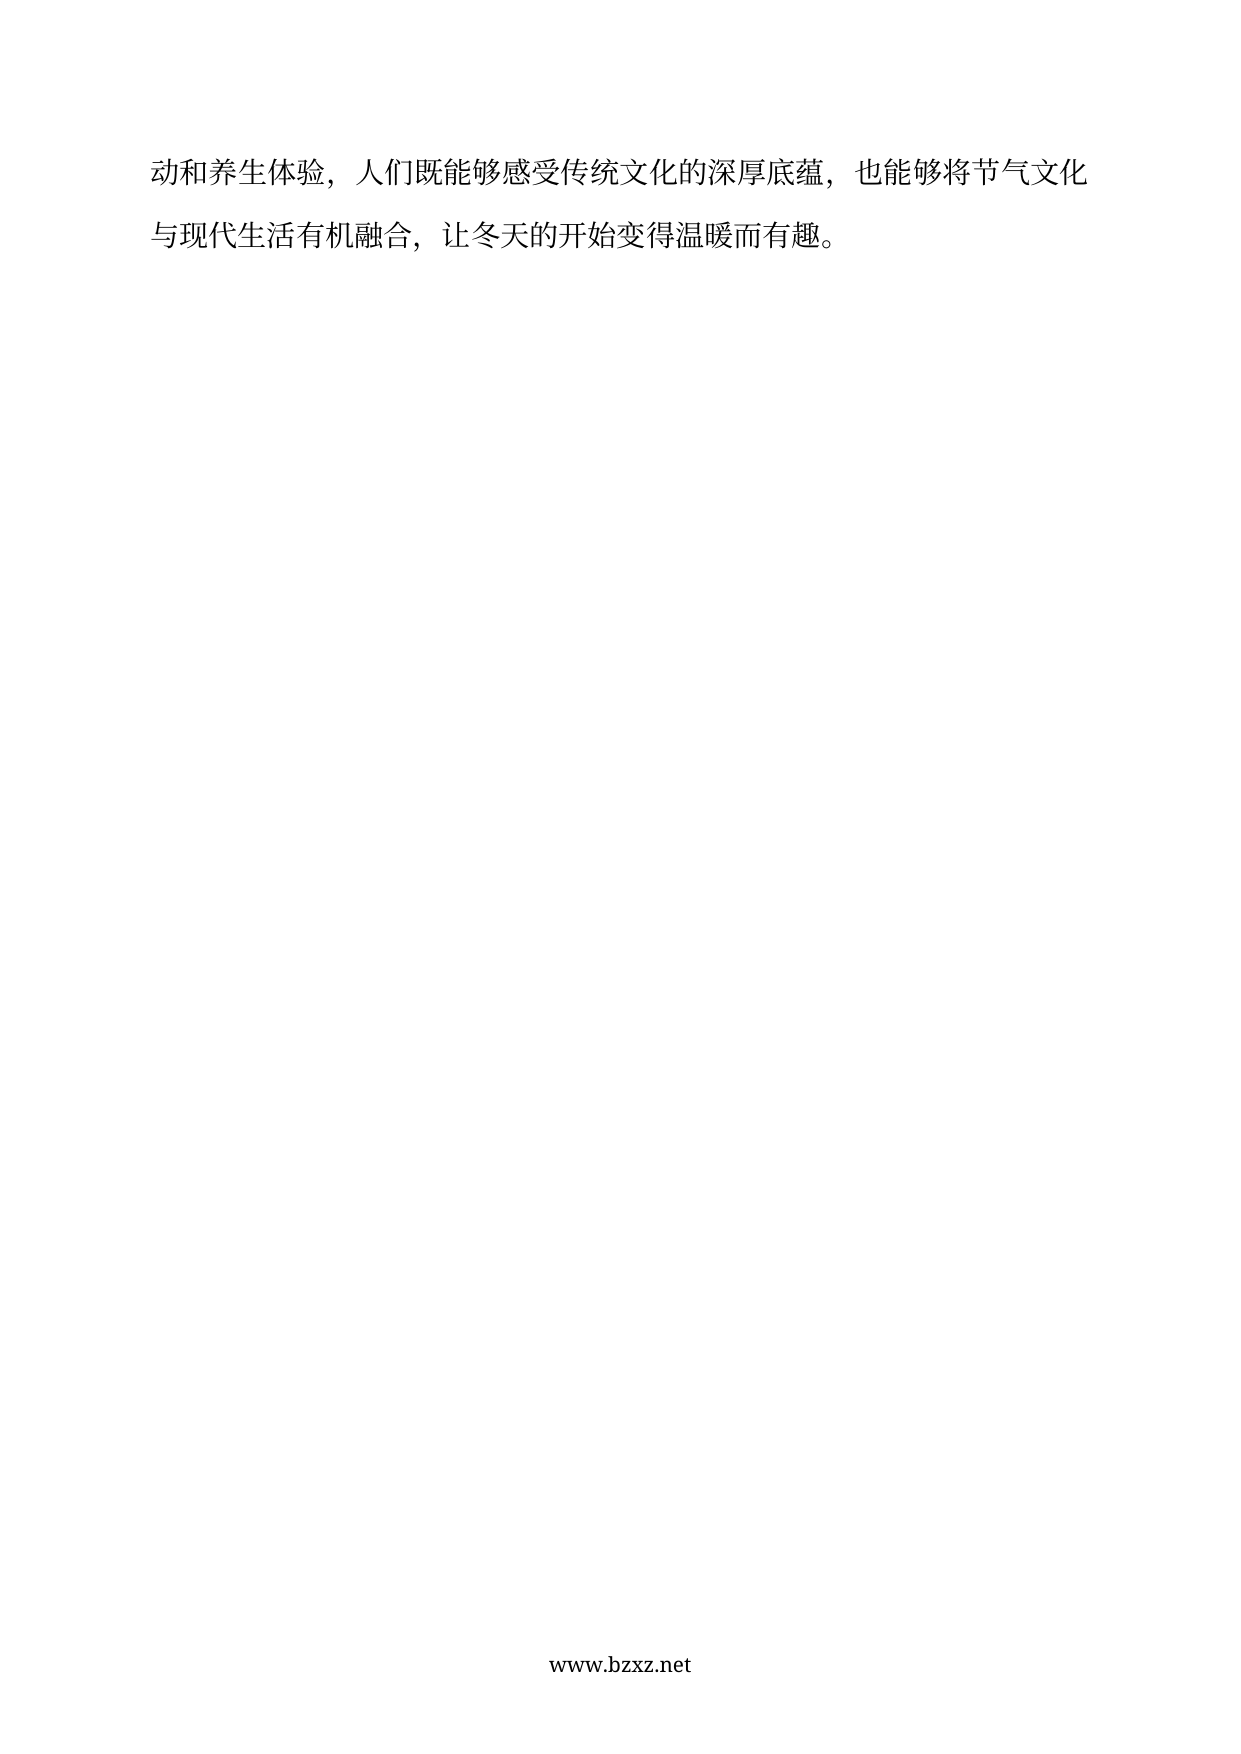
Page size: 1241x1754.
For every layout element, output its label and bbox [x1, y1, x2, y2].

text [150, 150, 1090, 255]
